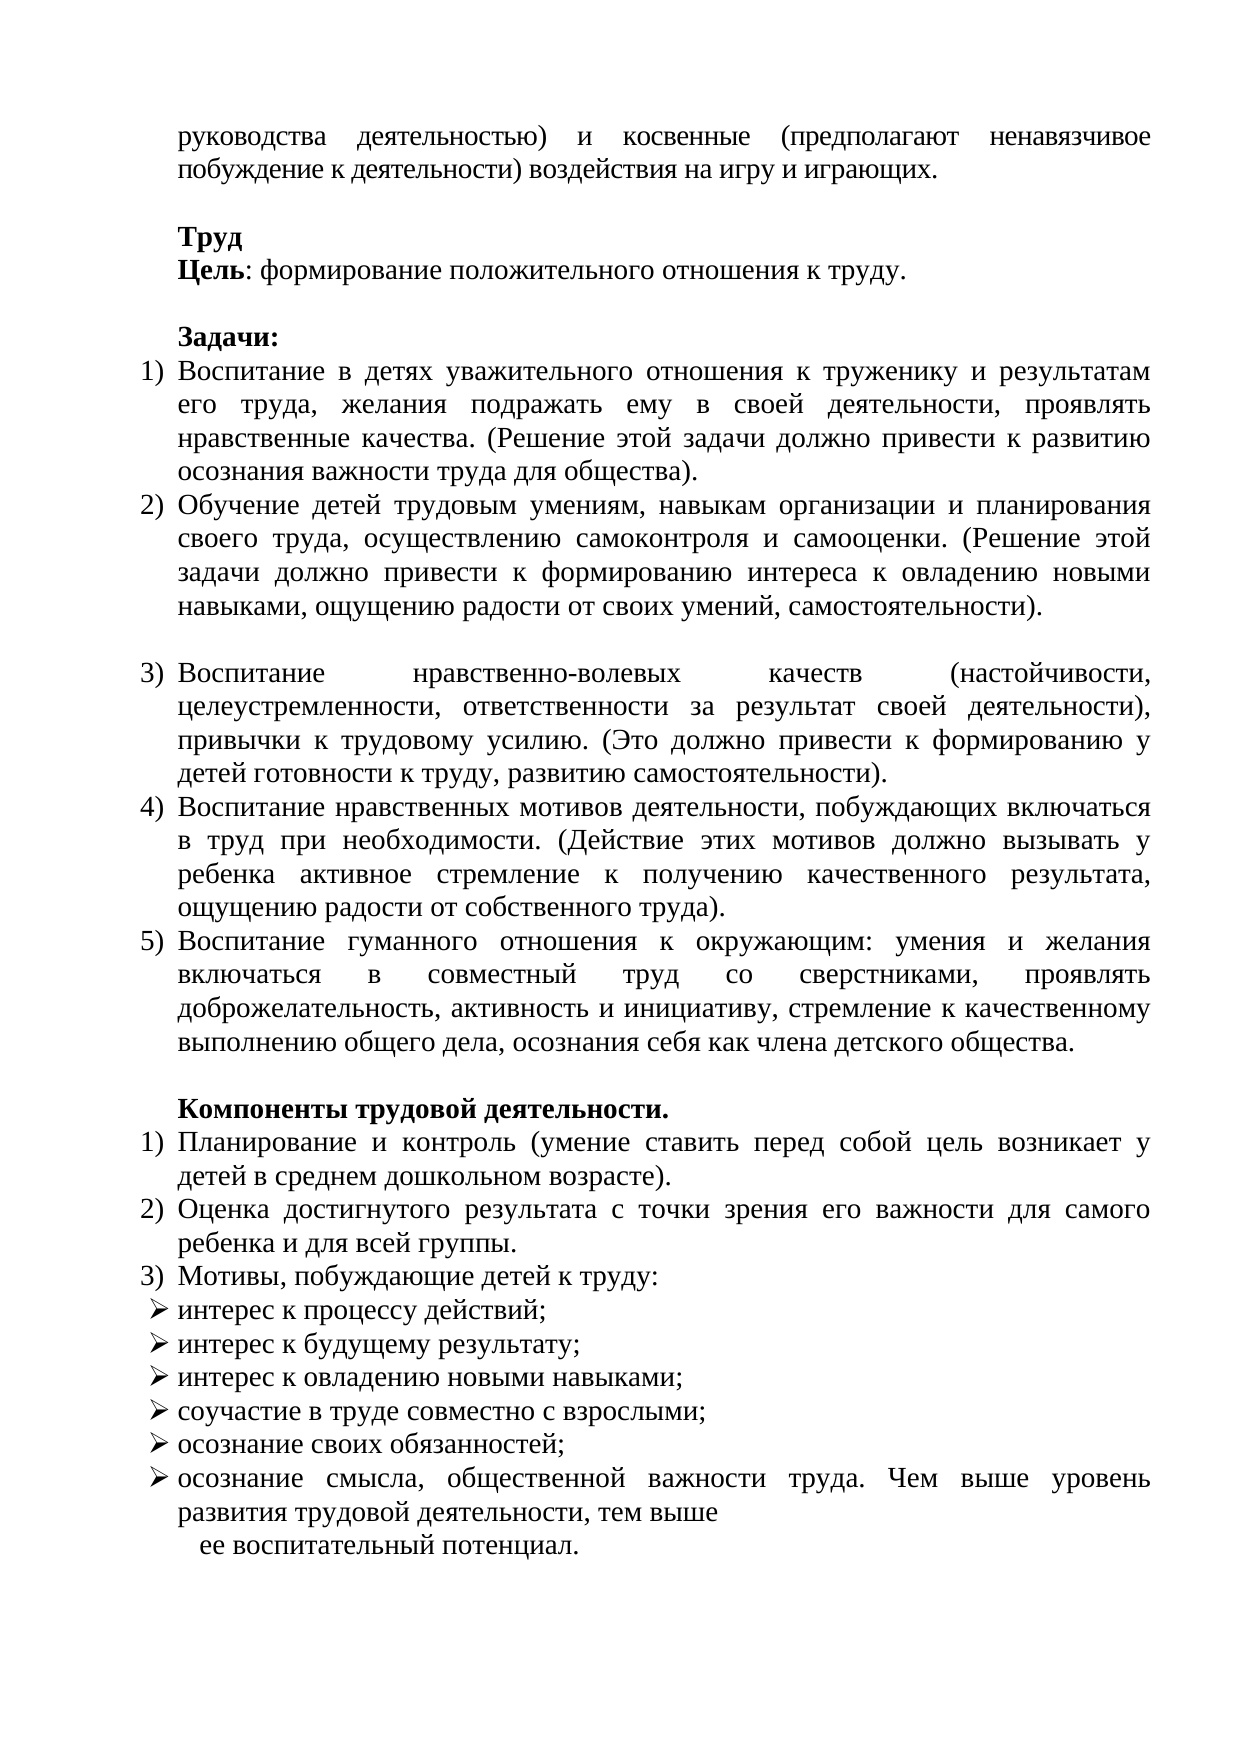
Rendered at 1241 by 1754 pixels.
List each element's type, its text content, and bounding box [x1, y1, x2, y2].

list Оценка достигнутого результата с точки зрения его важности для самого ребенка и для всей группы. [140, 1191, 1152, 1258]
list Воспитание гуманного отношения к окружающим: умения и желания включаться в совместный труд со сверстниками, проявлять доброжелательность, активность и инициативу, стремление к качественному выполнению общего дела, осознания себя как члена детского общества. [140, 923, 1152, 1057]
list Планирование и контроль (умение ставить перед собой цель возникает у детей в среднем дошкольном возрасте). [140, 1124, 1152, 1191]
text Труд [177, 219, 1152, 252]
list Воспитание в детях уважительного отношения к труженику и результатам его труда, желания подражать ему в своей деятельности, проявлять нравственные качества. (Решение этой задачи должно привести к развитию осознания важности труда для общества). [140, 353, 1152, 487]
text Компоненты трудовой деятельности. [177, 1091, 1152, 1124]
text ее воспитательный потенциал. [177, 1527, 1152, 1561]
text Цель: формирование положительного отношения к труду. [177, 252, 1152, 286]
list Мотивы, побуждающие детей к труду: [140, 1258, 1152, 1292]
text Задачи: [177, 319, 1152, 353]
list Воспитание нравственных мотивов деятельности, побуждающих включаться в труд при необходимости. (Действие этих мотивов должно вызывать у ребенка активное стремление к получению качественного результата, ощущению радости от собственного труда). [140, 789, 1152, 923]
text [177, 118, 1152, 185]
list интерес к процессу действий; [148, 1292, 1152, 1326]
list осознание смысла, общественной важности труда. Чем выше уровень развития трудовой деятельности, тем выше [148, 1460, 1152, 1527]
list интерес к будущему результату; [148, 1326, 1152, 1359]
list Воспитание нравственно-волевых качеств (настойчивости, целеустремленности, ответственности за результат своей деятельности), привычки к трудовому усилию. (Это должно привести к формированию у детей готовности к труду, развитию самостоятельности). [140, 655, 1152, 789]
list осознание своих обязанностей; [148, 1427, 1152, 1460]
list Обучение детей трудовым умениям, навыкам организации и планирования своего труда, осуществлению самоконтроля и самооценки. (Решение этой задачи должно привести к формированию интереса к овладению новыми навыками, ощущению радости от своих умений, самостоятельности). [140, 487, 1152, 621]
list интерес к овладению новыми навыками; [148, 1359, 1152, 1393]
list соучастие в труде совместно с взрослыми; [148, 1393, 1152, 1427]
